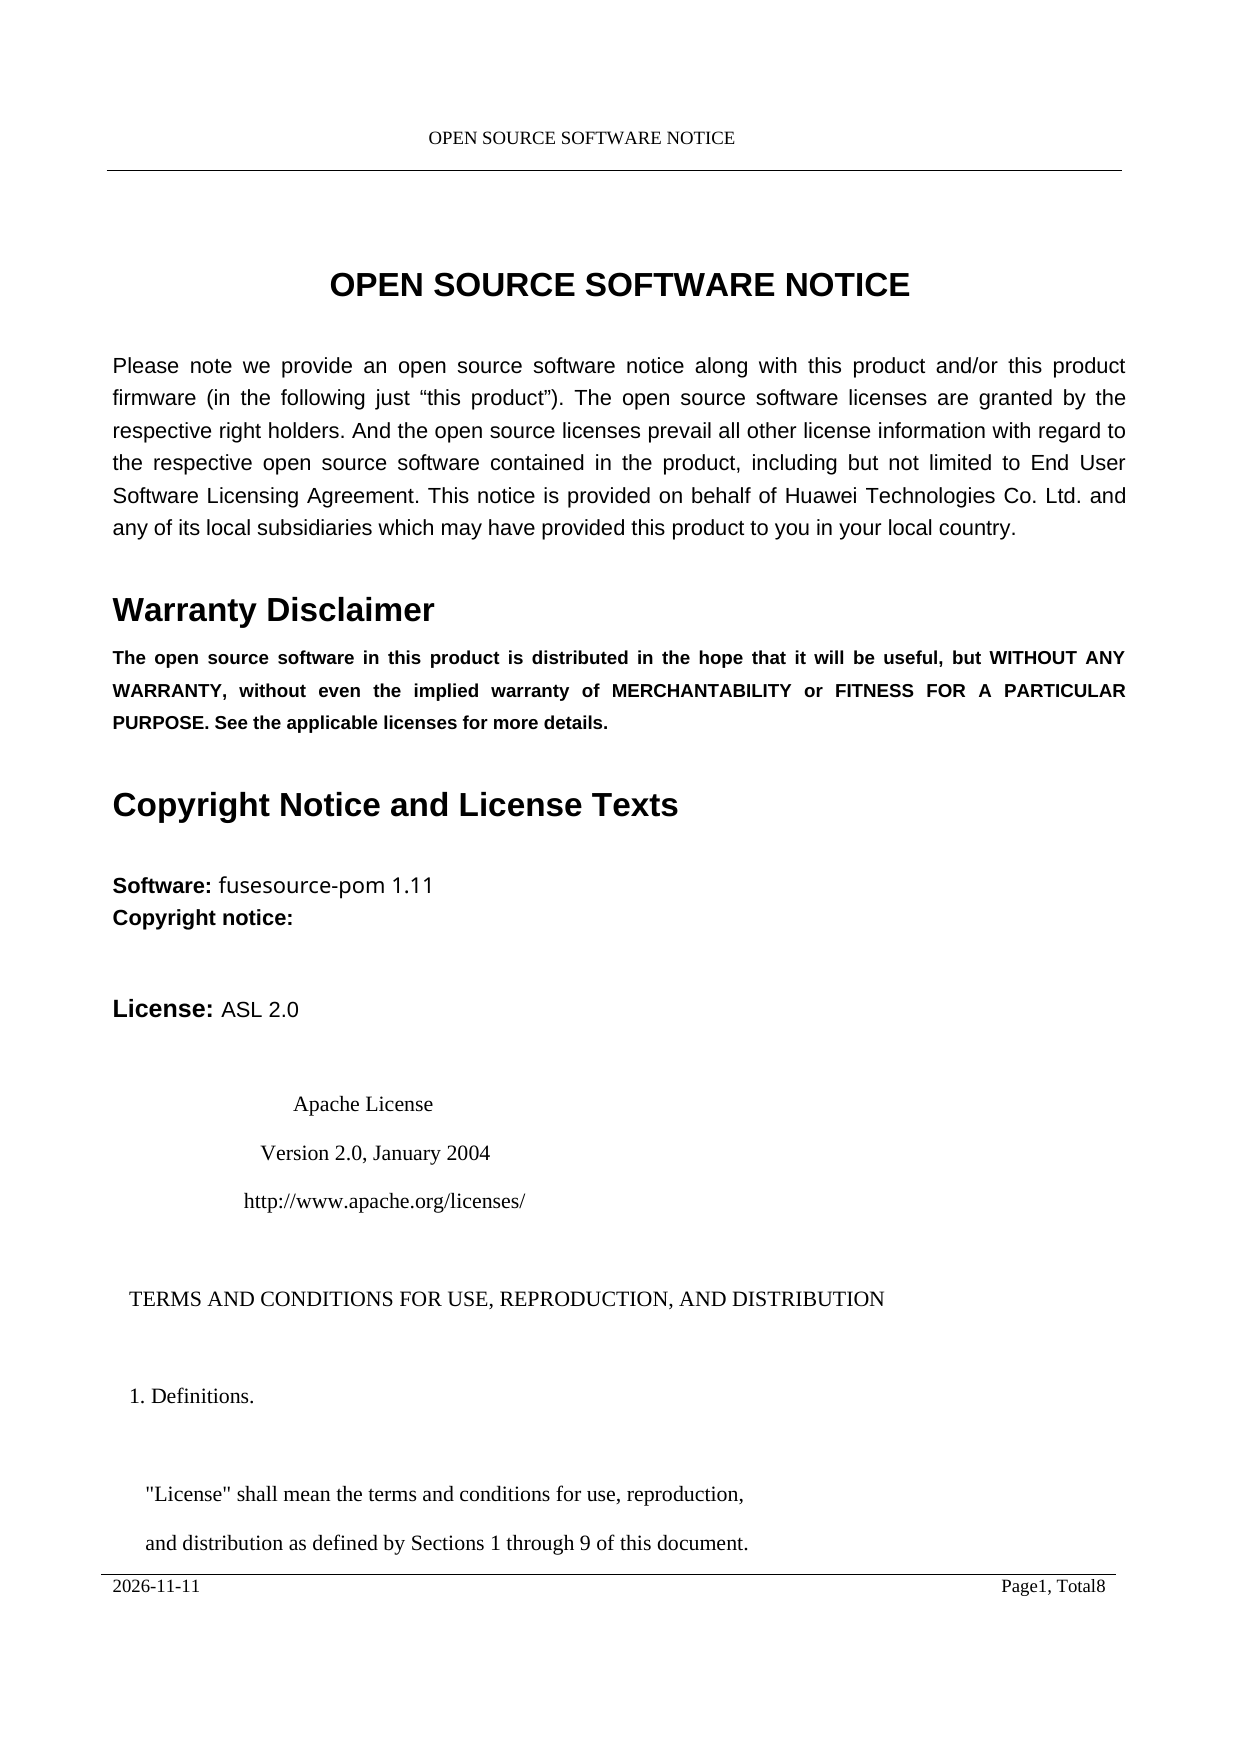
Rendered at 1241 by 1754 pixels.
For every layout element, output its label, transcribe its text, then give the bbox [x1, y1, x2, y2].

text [112, 1038, 1128, 1558]
text Copyright Notice and License Texts [112, 771, 1128, 836]
text Please note we provide an open source software notice along with this product and/or this product firmware (in the following just “this product”). The open source software licenses are granted by the respective right holders. And the open source licenses prevail all other license information with regard to the respective open source software contained in the product, including but not limited to End User Software Licensing Agreement. This notice is provided on behalf of Huawei Technologies Co. Ltd. and any of its local subsidiaries which may have provided this product to you in your local country. [112, 349, 1128, 544]
text License: ASL 2.0 [112, 992, 1128, 1024]
text Warranty Disclaimer [112, 576, 1128, 641]
text Copyright notice: [112, 901, 1128, 934]
text The open source software in this product is distributed in the hope that it will be useful, but WITHOUT ANY WARRANTY, without even the implied warranty of MERCHANTABILITY or FITNESS FOR A PARTICULAR PURPOSE. See the applicable licenses for more details. [112, 641, 1128, 739]
text Software: fusesource-pom 1.11 [112, 869, 1128, 901]
text OPEN SOURCE SOFTWARE NOTICE [112, 251, 1128, 316]
